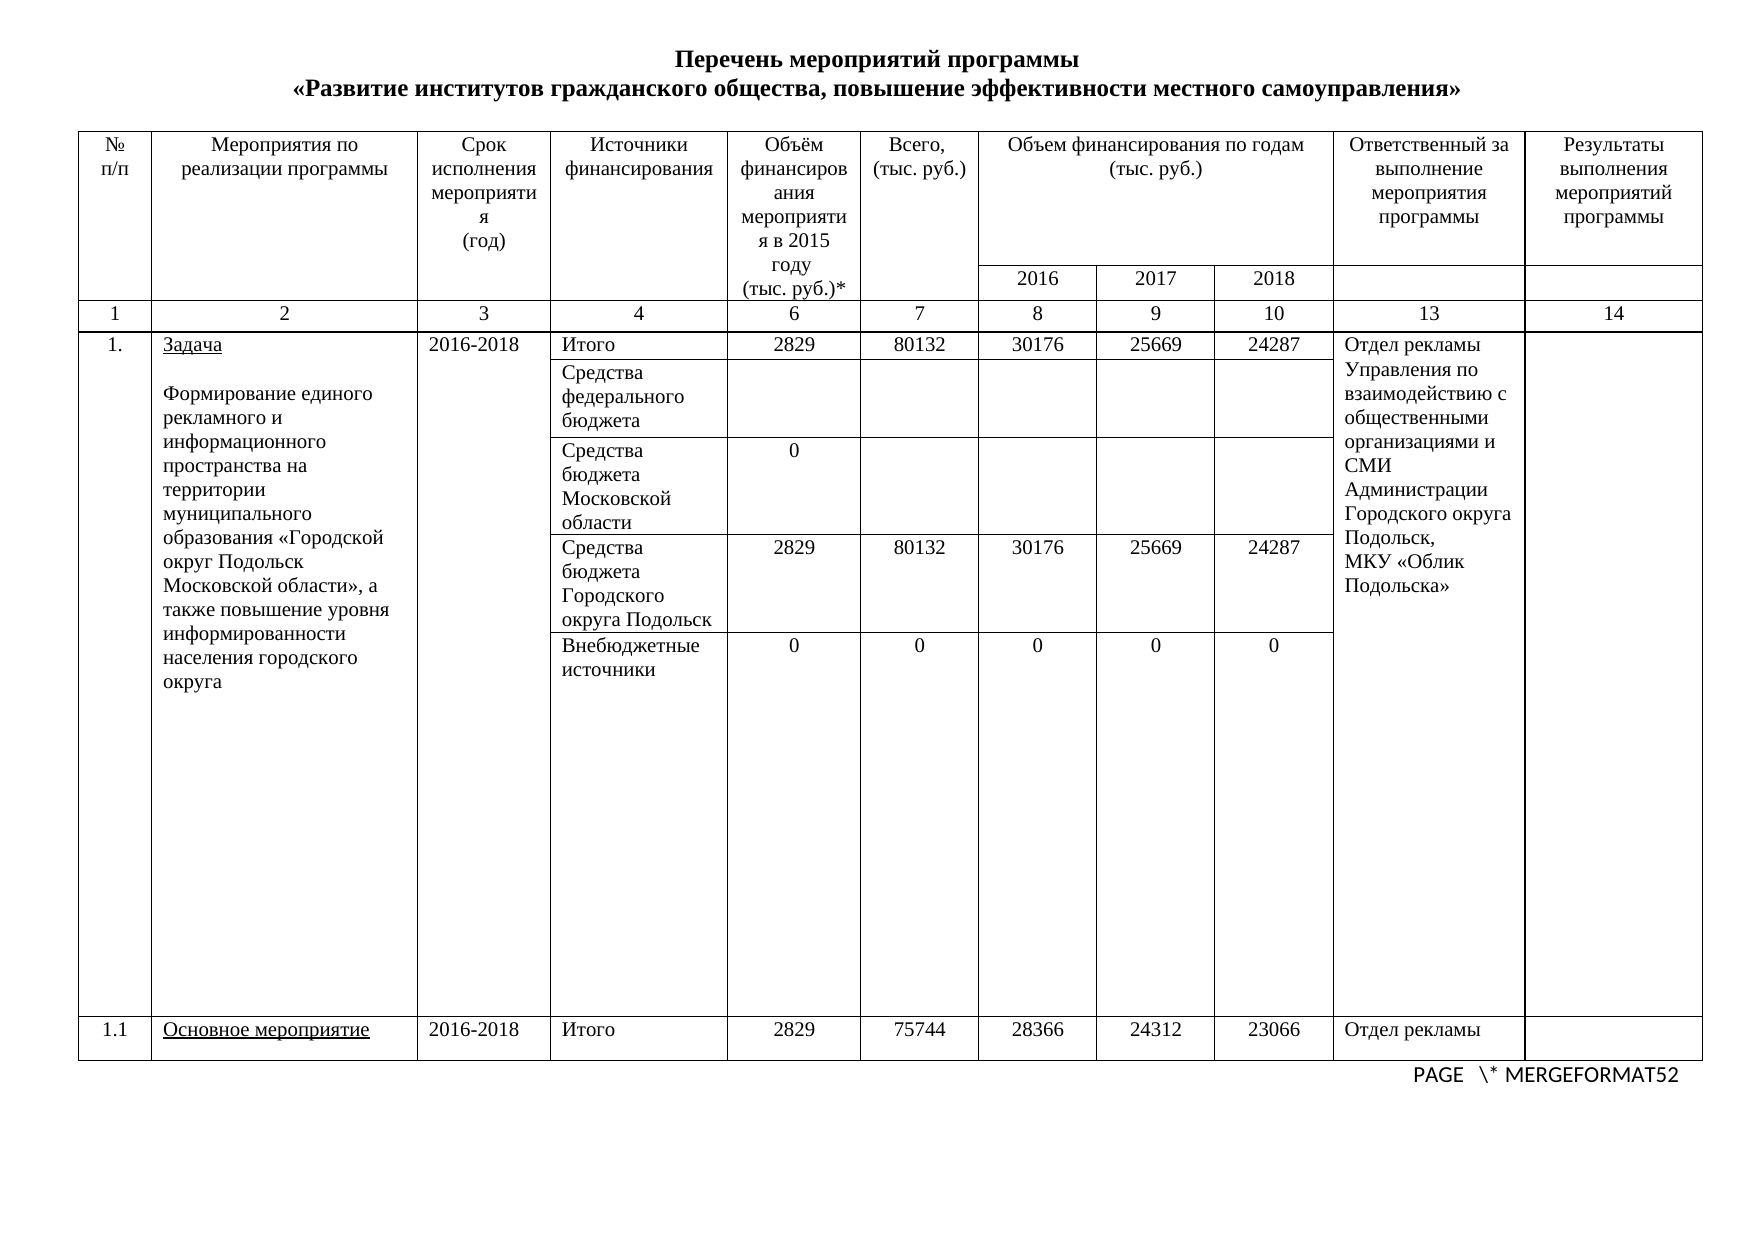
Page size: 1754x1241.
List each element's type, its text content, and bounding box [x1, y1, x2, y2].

table_header Объём финансирования мероприятия в 2015 году (тыс. руб.)* [728, 132, 860, 300]
table_cell 2017 [1097, 266, 1214, 300]
table_cell 80132 [861, 535, 978, 632]
table_cell 2 [152, 301, 417, 331]
table_cell 13 [1334, 301, 1524, 331]
table_header Ответственный за выполнение мероприятия программы [1334, 132, 1524, 264]
table_cell Итого [551, 333, 727, 359]
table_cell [1334, 1017, 1524, 1059]
table_cell Средства федерального бюджета [551, 360, 727, 437]
table_cell [861, 438, 978, 534]
table_header Всего, (тыс. руб.) [861, 132, 978, 300]
table_cell 2018 [1215, 266, 1333, 300]
table_cell 0 [1215, 633, 1333, 1016]
table_cell [1526, 1017, 1702, 1059]
text «Развитие институтов гражданского общества, повышение эффективности местного самоуправления» [75, 73, 1679, 102]
table_cell 0 [1097, 633, 1214, 1016]
table_cell 1 [79, 301, 151, 331]
table_cell 2829 [728, 1017, 860, 1059]
table_header Срок исполнения мероприятия (год) [418, 132, 550, 300]
table_header Источники финансирования [551, 132, 727, 300]
table_cell 2829 [728, 333, 860, 359]
table_cell 1. [79, 333, 151, 1016]
table_cell [979, 438, 1096, 534]
table_cell [1097, 438, 1214, 534]
table_cell 2016-2018 [418, 333, 550, 1016]
table_cell Средства бюджета Городского округа Подольск [551, 535, 727, 632]
table_cell 28366 [979, 1017, 1096, 1059]
table_cell [728, 360, 860, 437]
table_cell 10 [1215, 301, 1333, 331]
table_cell [1526, 266, 1702, 300]
table_cell 0 [728, 438, 860, 534]
table_cell Отдел рекламы Управления по взаимодействию с общественными организациями и СМИ Администрации Городского округа Подольск, МКУ «Облик Подольска» [1334, 333, 1524, 1016]
table_cell 2829 [728, 535, 860, 632]
table_cell 25669 [1097, 535, 1214, 632]
table_cell 0 [728, 633, 860, 1016]
table_header Объем финансирования по годам (тыс. руб.) [979, 132, 1333, 264]
table_cell 24287 [1215, 535, 1333, 632]
table_cell 6 [728, 301, 860, 331]
table_cell 7 [861, 301, 978, 331]
table_cell 24287 [1215, 333, 1333, 359]
text Перечень мероприятий программы [75, 44, 1679, 73]
table_cell 2016-2018 [418, 1017, 550, 1059]
table_cell [1334, 266, 1524, 300]
table_cell [979, 360, 1096, 437]
table_cell 30176 [979, 535, 1096, 632]
table_cell 75744 [861, 1017, 978, 1059]
table_header № п/п [79, 132, 151, 300]
table_header Мероприятия по реализации программы [152, 132, 417, 300]
table_cell 0 [979, 633, 1096, 1016]
table_cell 80132 [861, 333, 978, 359]
table_cell 1.1 [79, 1017, 151, 1059]
table_cell 9 [1097, 301, 1214, 331]
table_cell [1215, 438, 1333, 534]
table_cell 2016 [979, 266, 1096, 300]
table_cell 30176 [979, 333, 1096, 359]
table_cell Итого [551, 1017, 727, 1059]
table_cell [1526, 333, 1702, 1016]
table_cell 24312 [1097, 1017, 1214, 1059]
table_header Результаты выполнения мероприятий программы [1526, 132, 1702, 264]
table_cell Средства бюджета Московской области [551, 438, 727, 534]
table_cell [1215, 360, 1333, 437]
table_cell 8 [979, 301, 1096, 331]
table_cell [861, 360, 978, 437]
table_cell Задача Формирование единого рекламного и информационного пространства на территории муниципального образования «Городской округ Подольск Московской области», а также повышение уровня информированности населения городского округа [152, 333, 417, 1016]
table_cell [1097, 360, 1214, 437]
table_cell 25669 [1097, 333, 1214, 359]
table_cell 4 [551, 301, 727, 331]
table_cell 0 [861, 633, 978, 1016]
table_cell 3 [418, 301, 550, 331]
table_cell 23066 [1215, 1017, 1333, 1059]
table_cell Внебюджетные источники [551, 633, 727, 1016]
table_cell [152, 1017, 417, 1059]
table_cell 14 [1526, 301, 1702, 331]
